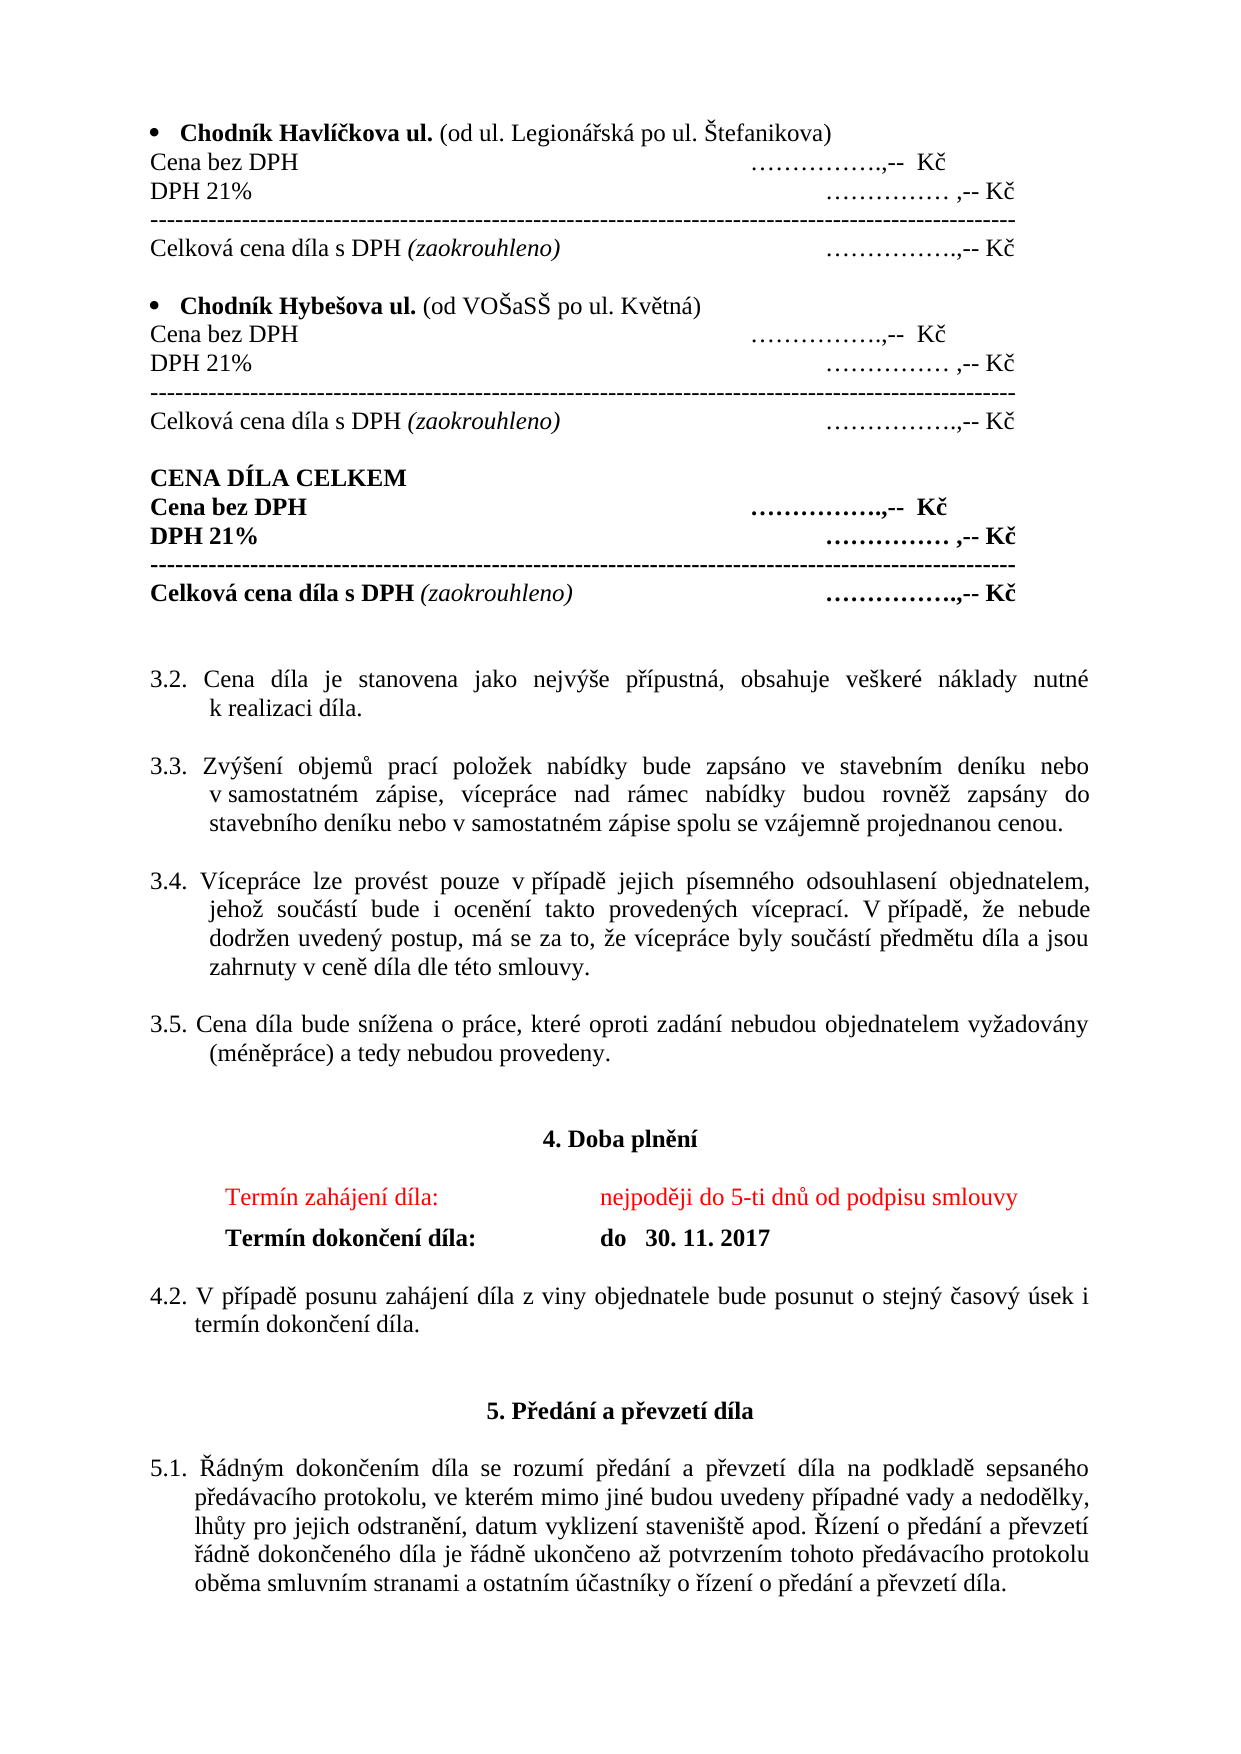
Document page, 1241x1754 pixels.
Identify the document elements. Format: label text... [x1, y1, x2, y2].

text 3.4. Vícepráce lze provést pouze v případě jejich písemného odsouhlasení objednatelem, jehož součástí bude i ocenění takto provedených víceprací. V případě, že nebude dodržen uvedený postup, má se za to, že vícepráce byly součástí předmětu díla a jsou zahrnuty v ceně díla dle této smlouvy. [150, 866, 1090, 981]
text DPH 21% …………… ,-- Kč [150, 176, 1090, 204]
text DPH 21% …………… ,-- Kč [150, 348, 1090, 377]
text 3.5. Cena díla bude snížena o práce, které oproti zadání nebudou objednatelem vyžadovány (méněpráce) a tedy nebudou provedeny. [150, 1009, 1090, 1067]
text Cena bez DPH …………….,-- Kč [150, 147, 1090, 176]
text Celková cena díla s DPH (zaokrouhleno) …………….,-- Kč [150, 233, 1090, 262]
text -------------------------------------------------------------------------------------------------------- [150, 549, 1090, 578]
text Cena bez DPH …………….,-- Kč [150, 319, 1090, 348]
text 4. Doba plnění [150, 1124, 1090, 1153]
text 5. Předání a převzetí díla [150, 1396, 1090, 1424]
text Cena bez DPH …………….,-- Kč [150, 492, 1090, 521]
text Termín zahájení díla: nejpoději do 5-ti dnů od podpisu smlouvy [150, 1182, 1090, 1211]
text -------------------------------------------------------------------------------------------------------- [150, 377, 1090, 406]
list Chodník Havlíčkova ul. (od ul. Legionářská po ul. Štefanikova) [150, 118, 1090, 147]
text Termín dokončení díla: do 30. 11. 2017 [150, 1223, 1090, 1252]
text 3.2. Cena díla je stanovena jako nejvýše přípustná, obsahuje veškeré náklady nutné k realizaci díla. [150, 664, 1090, 722]
text Celková cena díla s DPH (zaokrouhleno) …………….,-- Kč [150, 406, 1090, 434]
text DPH 21% …………… ,-- Kč [150, 521, 1090, 549]
text 3.3. Zvýšení objemů prací položek nabídky bude zapsáno ve stavebním deníku nebo v samostatném zápise, vícepráce nad rámec nabídky budou rovněž zapsány do stavebního deníku nebo v samostatném zápise spolu se vzájemně projednanou cenou. [150, 751, 1090, 837]
list Chodník Hybešova ul. (od VOŠaSŠ po ul. Květná) [150, 291, 1090, 319]
text 5.1. Řádným dokončením díla se rozumí předání a převzetí díla na podkladě sepsaného předávacího protokolu, ve kterém mimo jiné budou uvedeny případné vady a nedodělky, lhůty pro jejich odstranění, datum vyklizení staveniště apod. Řízení o předání a převzetí řádně dokončeného díla je řádně ukončeno až potvrzením tohoto předávacího protokolu oběma smluvním stranami a ostatním účastníky o řízení o předání a převzetí díla. [150, 1453, 1090, 1597]
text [150, 204, 1090, 233]
text Celková cena díla s DPH (zaokrouhleno) …………….,-- Kč [150, 578, 1090, 607]
text 4.2. V případě posunu zahájení díla z viny objednatele bude posunut o stejný časový úsek i termín dokončení díla. [150, 1281, 1090, 1338]
text CENA DÍLA CELKEM [150, 463, 1090, 492]
